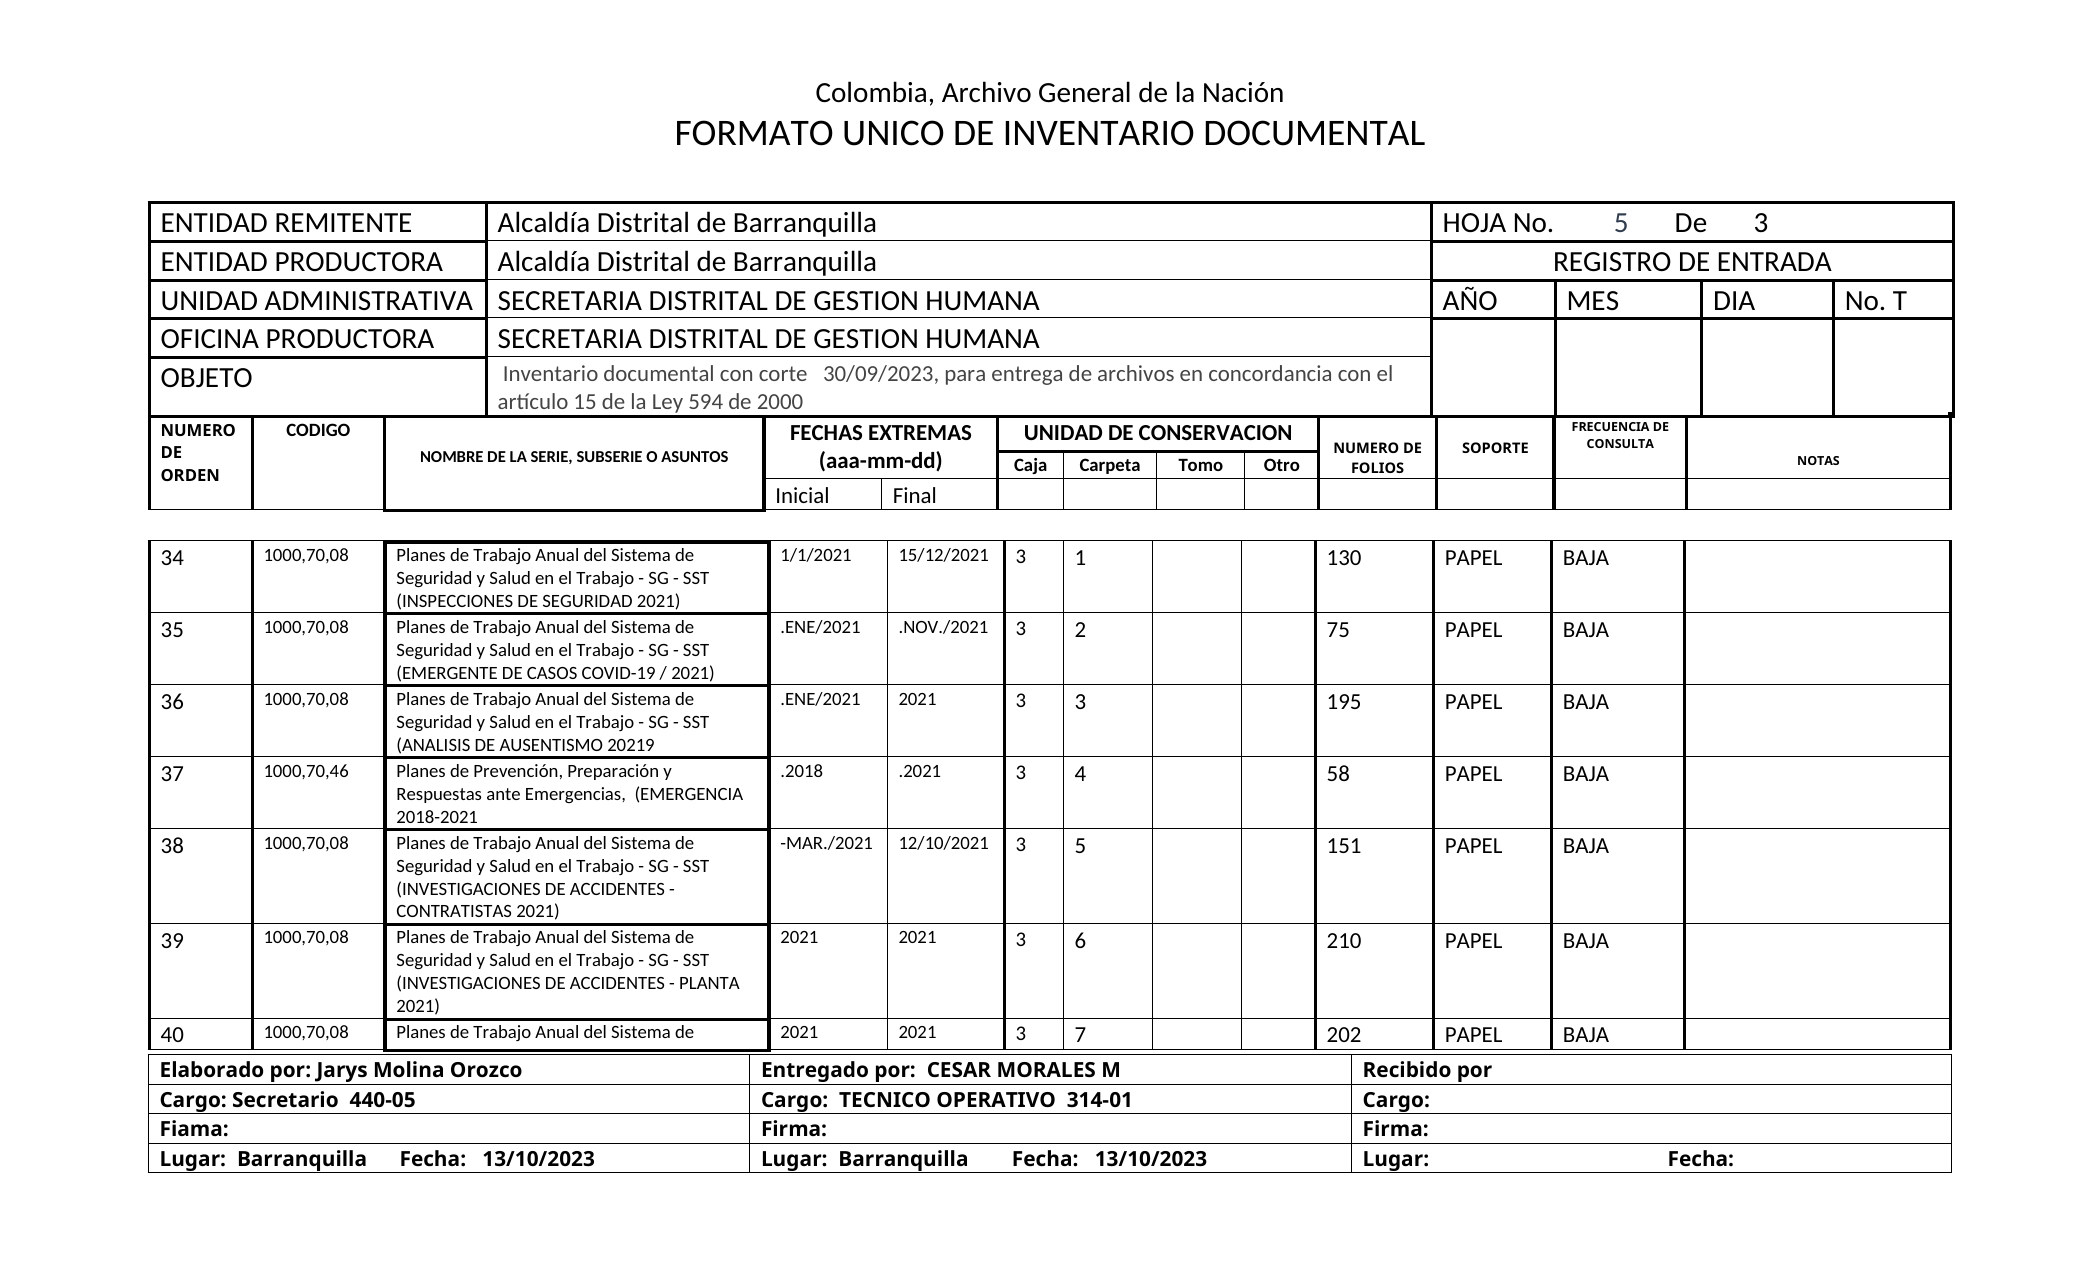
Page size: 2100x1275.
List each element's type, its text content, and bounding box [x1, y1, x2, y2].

table_cell BAJA [1553, 685, 1683, 756]
table_cell 1 [1064, 541, 1152, 612]
table_cell 34 [151, 541, 251, 612]
table_cell [1153, 924, 1241, 1017]
table_cell 4 [1064, 757, 1152, 828]
table_cell .2021 [888, 757, 1003, 828]
table_cell PAPEL [1435, 829, 1550, 923]
table_cell 1000,70,08 [254, 1019, 383, 1048]
table_cell 2 [1064, 613, 1152, 684]
table_cell -MAR./2021 [771, 829, 887, 923]
table_cell .ENE/2021 [771, 613, 887, 684]
table_cell [1686, 541, 1949, 612]
table_cell 75 [1317, 613, 1432, 684]
table_cell 37 [151, 757, 251, 828]
table_cell BAJA [1553, 613, 1683, 684]
table_cell 195 [1317, 685, 1432, 756]
table_cell [1153, 829, 1241, 923]
table_cell .NOV./2021 [888, 613, 1003, 684]
table_cell [1242, 757, 1314, 828]
table_cell 35 [151, 613, 251, 684]
table_cell 202 [1317, 1019, 1432, 1048]
table_cell [1242, 613, 1314, 684]
table_cell [1686, 1019, 1949, 1048]
table_cell BAJA [1553, 757, 1683, 828]
table_cell Planes de Trabajo Anual del Sistema de Seguridad y Salud en el Trabajo - SG - SST (INVESTIGACIONES DE ACCIDENTES - PLANTA 2021) [387, 926, 767, 1017]
table_cell [1242, 924, 1314, 1017]
table_cell .ENE/2021 [771, 685, 887, 756]
table_cell 3 [1006, 924, 1063, 1017]
table_cell 2021 [771, 924, 887, 1017]
table_cell [1153, 685, 1241, 756]
table_cell BAJA [1553, 1019, 1683, 1048]
table_cell 3 [1006, 613, 1063, 684]
table_cell [1242, 685, 1314, 756]
table_cell Planes de Trabajo Anual del Sistema de Seguridad y Salud en el Trabajo - SG - SST ( PVE RIESGO BIOMECANICO 2021 TOMO III) [387, 1021, 767, 1048]
table_cell 1/1/2021 [771, 541, 887, 612]
table_cell BAJA [1553, 924, 1683, 1017]
table_cell 6 [1064, 924, 1152, 1017]
table_cell 1000,70,08 [254, 829, 383, 923]
table_cell 1000,70,08 [254, 613, 383, 684]
table_cell Planes de Trabajo Anual del Sistema de Seguridad y Salud en el Trabajo - SG - SST (ANALISIS DE AUSENTISMO 20219 [387, 687, 767, 756]
table_cell 3 [1006, 757, 1063, 828]
table_cell Planes de Prevención, Preparación y Respuestas ante Emergencias, (EMERGENCIA 2018-2021 [387, 759, 767, 828]
table_cell 3 [1006, 541, 1063, 612]
table_cell 2021 [888, 924, 1003, 1017]
table_cell PAPEL [1435, 924, 1550, 1017]
table_cell 151 [1317, 829, 1432, 923]
table_cell 3 [1006, 685, 1063, 756]
table_cell [1686, 924, 1949, 1017]
table_cell [1686, 829, 1949, 923]
table_cell 38 [151, 829, 251, 923]
table_cell 36 [151, 685, 251, 756]
table_cell PAPEL [1435, 1019, 1550, 1048]
table_cell 2021 [888, 1019, 1003, 1048]
table_cell PAPEL [1435, 613, 1550, 684]
table_cell 1000,70,46 [254, 757, 383, 828]
table_cell BAJA [1553, 541, 1683, 612]
table_cell [1242, 541, 1314, 612]
table_cell 3 [1006, 1019, 1063, 1048]
table_cell 3 [1064, 685, 1152, 756]
table_cell 130 [1317, 541, 1432, 612]
table_cell PAPEL [1435, 757, 1550, 828]
table_cell Planes de Trabajo Anual del Sistema de Seguridad y Salud en el Trabajo - SG - SST (EMERGENTE DE CASOS COVID-19 / 2021) [387, 615, 767, 684]
table_cell 58 [1317, 757, 1432, 828]
table_cell 39 [151, 924, 251, 1017]
table_cell [1153, 1019, 1241, 1048]
table_cell [1686, 685, 1949, 756]
table_cell [1686, 613, 1949, 684]
table_cell 40 [151, 1019, 251, 1048]
table_cell BAJA [1553, 829, 1683, 923]
table_cell [1153, 541, 1241, 612]
table_cell Planes de Trabajo Anual del Sistema de Seguridad y Salud en el Trabajo - SG - SST (INVESTIGACIONES DE ACCIDENTES - CONTRATISTAS 2021) [387, 831, 767, 923]
table_cell 3 [1006, 829, 1063, 923]
table_cell PAPEL [1435, 541, 1550, 612]
table_cell .2018 [771, 757, 887, 828]
table_cell 1000,70,08 [254, 541, 383, 612]
table_cell 1000,70,08 [254, 924, 383, 1017]
table_cell [1153, 757, 1241, 828]
table_cell 5 [1064, 829, 1152, 923]
table_cell 7 [1064, 1019, 1152, 1048]
table_cell 2021 [771, 1019, 887, 1048]
table_cell 1000,70,08 [254, 685, 383, 756]
table_cell [1242, 1019, 1314, 1048]
table_cell [1686, 757, 1949, 828]
table_cell 12/10/2021 [888, 829, 1003, 923]
table_cell PAPEL [1435, 685, 1550, 756]
table_cell [1153, 613, 1241, 684]
table_cell [1242, 829, 1314, 923]
table_cell 2021 [888, 685, 1003, 756]
table_cell 15/12/2021 [888, 541, 1003, 612]
table_cell Planes de Trabajo Anual del Sistema de Seguridad y Salud en el Trabajo - SG - SST (INSPECCIONES DE SEGURIDAD 2021) [387, 544, 767, 612]
table_cell 210 [1317, 924, 1432, 1017]
